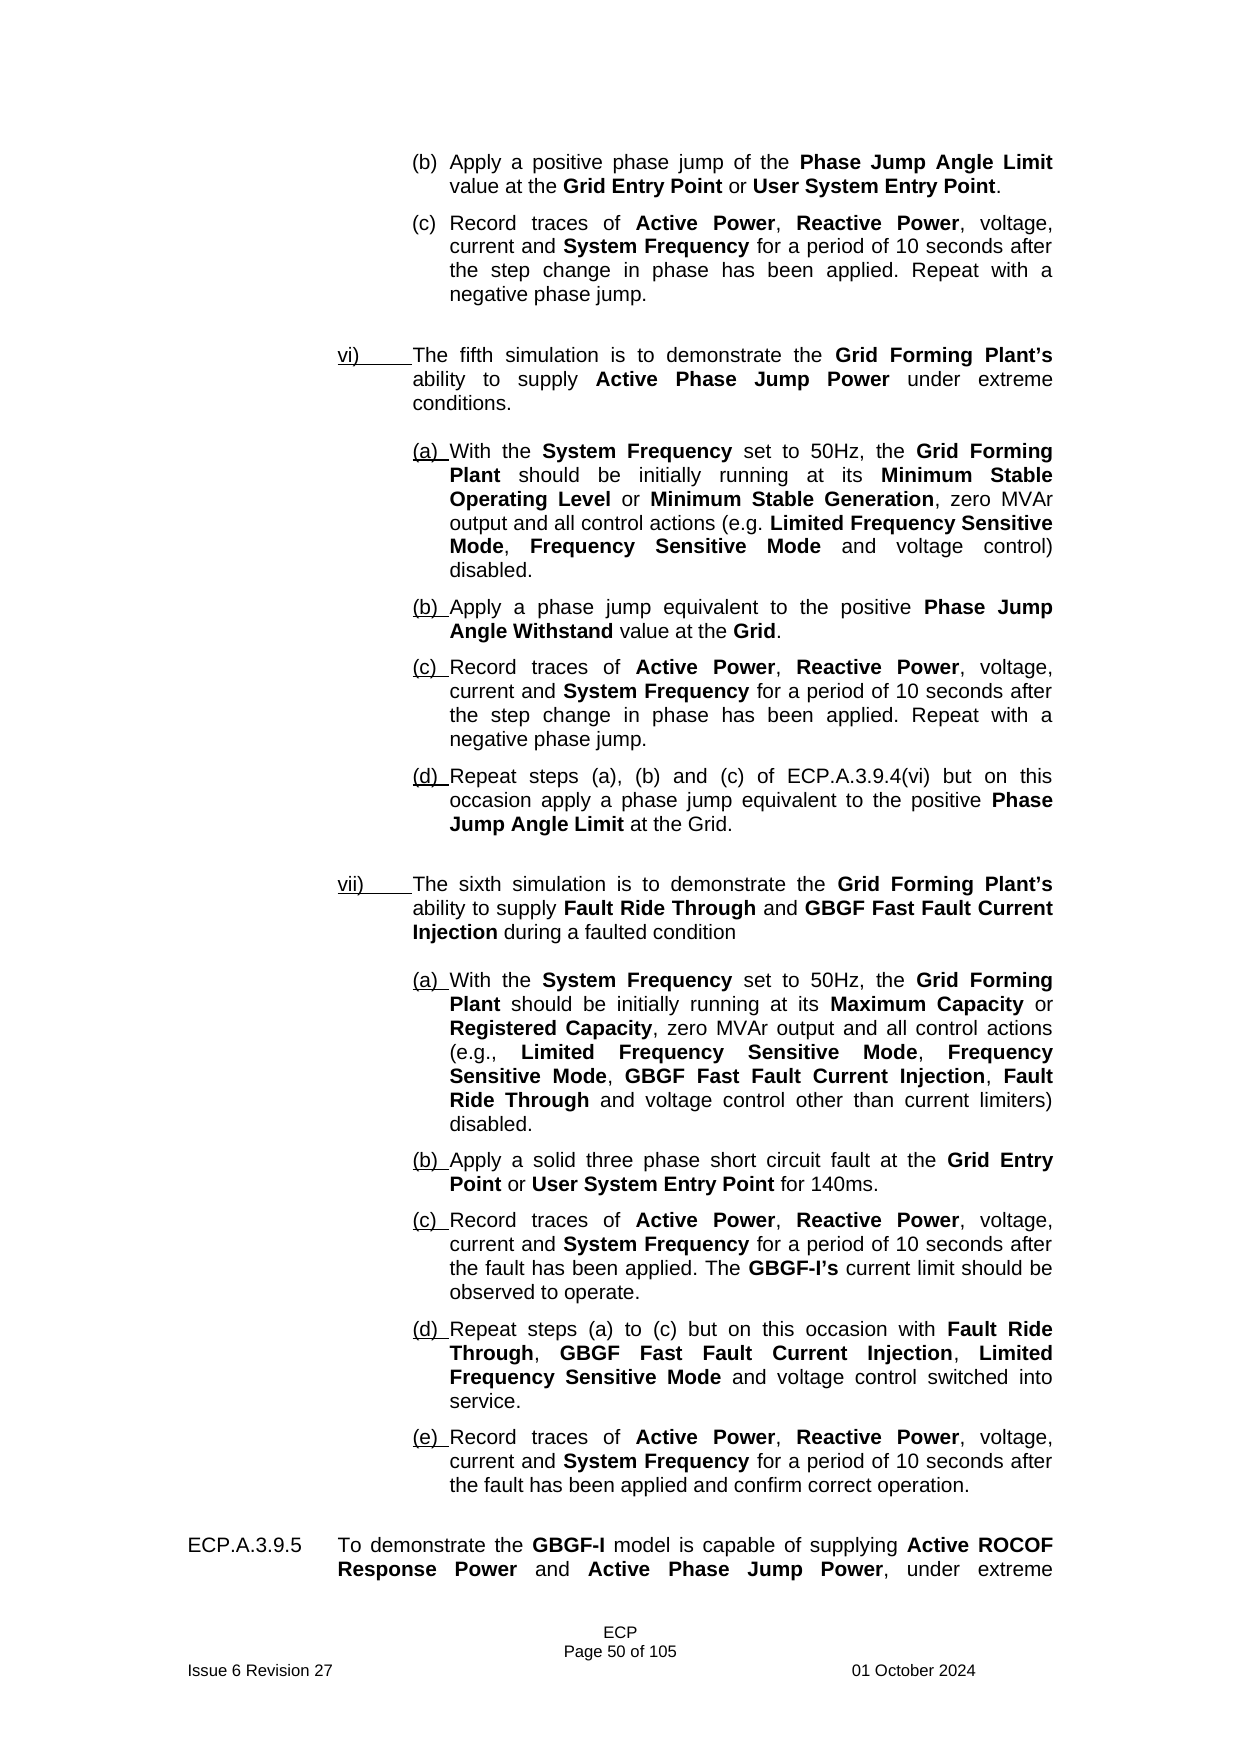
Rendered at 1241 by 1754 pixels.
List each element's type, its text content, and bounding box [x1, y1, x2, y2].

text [187, 1533, 1053, 1581]
list Record traces of Active Power, Reactive Power, voltage, current and System Frequency for a period of 10 seconds after the fault has been applied. The GBGF-I’s current limit should be observed to operate. [412, 1208, 1053, 1304]
list Record traces of Active Power, Reactive Power, voltage, current and System Frequency for a period of 10 seconds after the fault has been applied and confirm correct operation. [412, 1425, 1053, 1497]
list Record traces of Active Power, Reactive Power, voltage, current and System Frequency for a period of 10 seconds after the step change in phase has been applied. Repeat with a negative phase jump. [412, 210, 1053, 306]
list With the System Frequency set to 50Hz, the Grid Forming Plant should be initially running at its Minimum Stable Operating Level or Minimum Stable Generation, zero MVAr output and all control actions (e.g. Limited Frequency Sensitive Mode, Frequency Sensitive Mode and voltage control) disabled. [412, 438, 1053, 582]
list Apply a phase jump equivalent to the positive Phase Jump Angle Withstand value at the Grid. [412, 595, 1053, 643]
list Repeat steps (a), (b) and (c) of ECP.A.3.9.4(vi) but on this occasion apply a phase jump equivalent to the positive Phase Jump Angle Limit at the Grid. [412, 763, 1053, 835]
list The fifth simulation is to demonstrate the Grid Forming Plant’s ability to supply Active Phase Jump Power under extreme conditions. [337, 343, 1053, 414]
list Repeat steps (a) to (c) but on this occasion with Fault Ride Through, GBGF Fast Fault Current Injection, Limited Frequency Sensitive Mode and voltage control switched into service. [412, 1317, 1053, 1412]
list With the System Frequency set to 50Hz, the Grid Forming Plant should be initially running at its Maximum Capacity or Registered Capacity, zero MVAr output and all control actions (e.g., Limited Frequency Sensitive Mode, Frequency Sensitive Mode, GBGF Fast Fault Current Injection, Fault Ride Through and voltage control other than current limiters) disabled. [412, 968, 1053, 1135]
list The sixth simulation is to demonstrate the Grid Forming Plant’s ability to supply Fault Ride Through and GBGF Fast Fault Current Injection during a faulted condition [337, 872, 1053, 944]
list Apply a solid three phase short circuit fault at the Grid Entry Point or User System Entry Point for 140ms. [412, 1148, 1053, 1196]
list Apply a positive phase jump of the Phase Jump Angle Limit value at the Grid Entry Point or User System Entry Point. [412, 150, 1053, 198]
list Record traces of Active Power, Reactive Power, voltage, current and System Frequency for a period of 10 seconds after the step change in phase has been applied. Repeat with a negative phase jump. [412, 655, 1053, 751]
